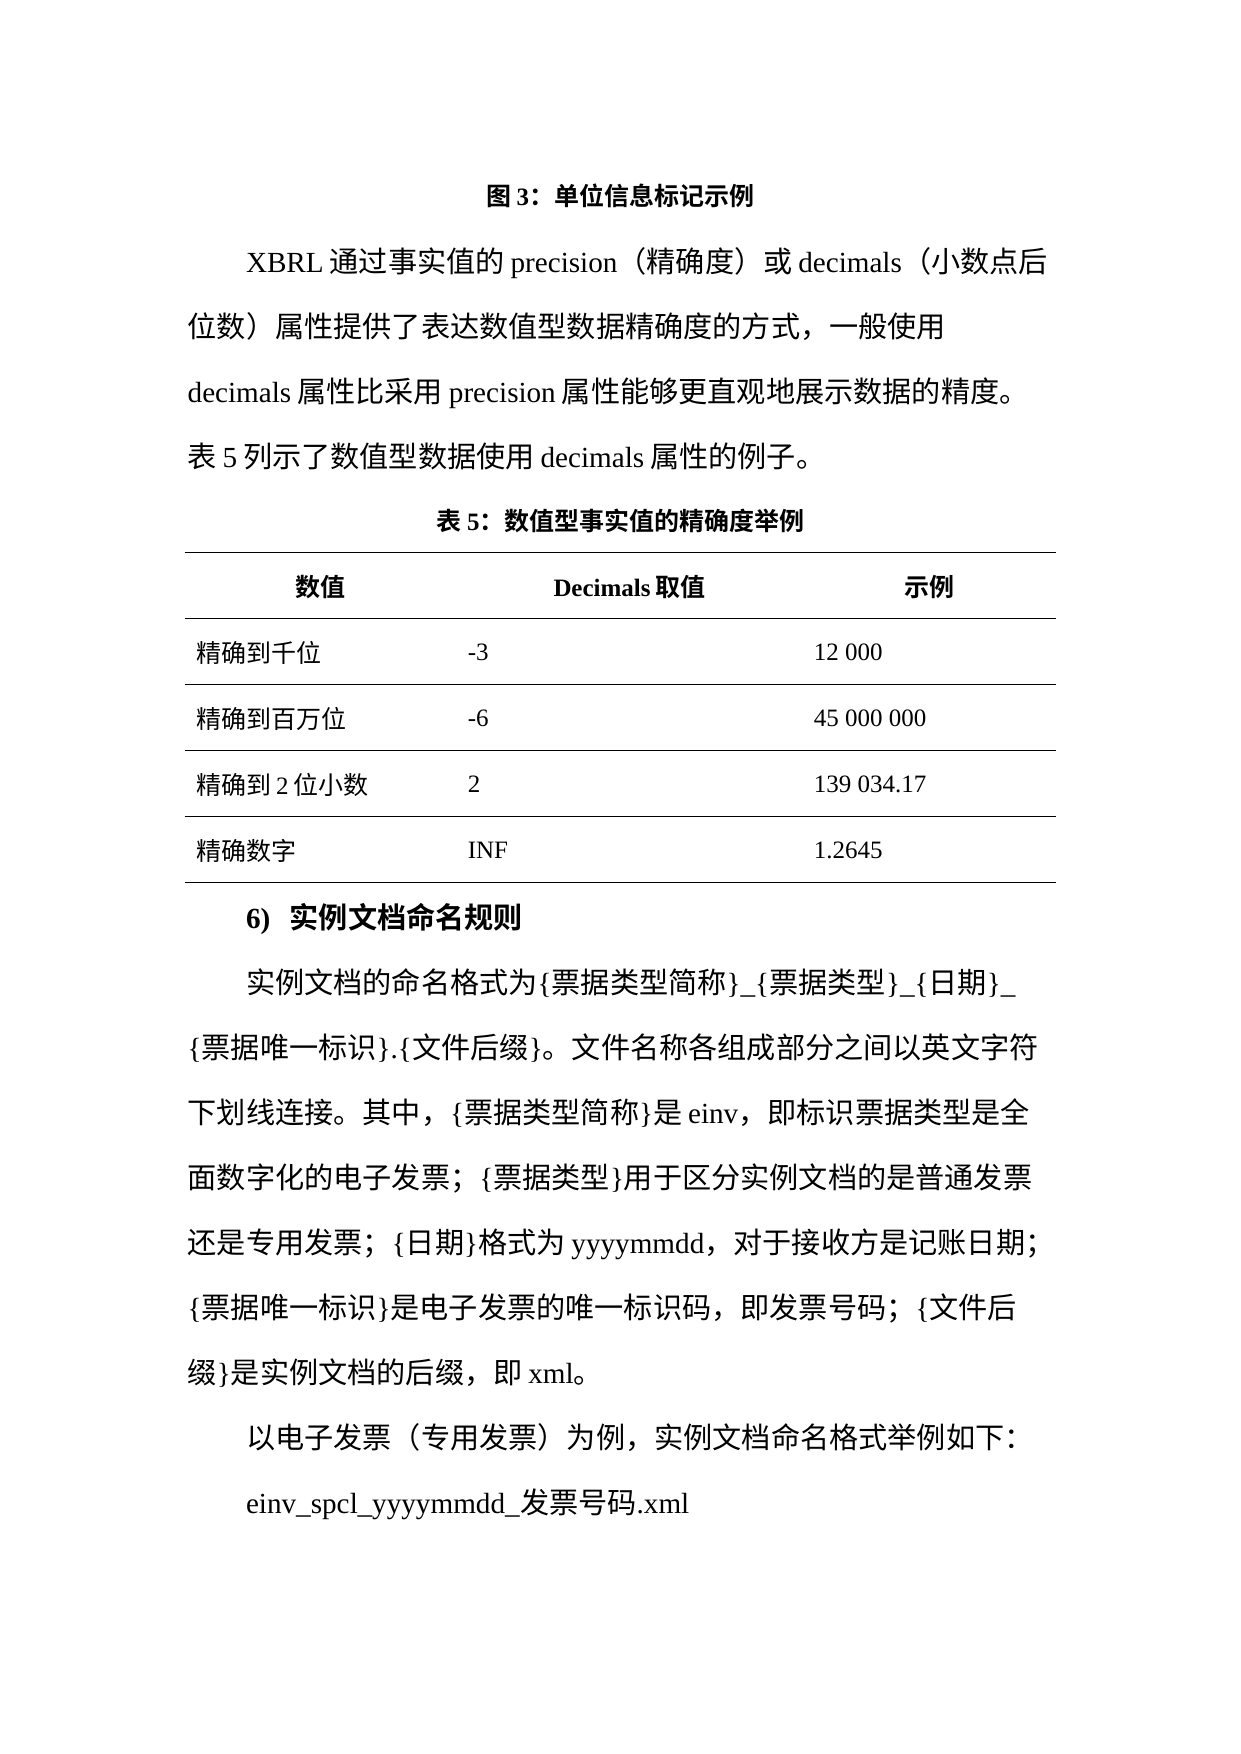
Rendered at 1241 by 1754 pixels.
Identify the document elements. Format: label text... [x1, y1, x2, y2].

table_cell 1.2645 [802, 817, 1056, 882]
table_header Decimals取值 [456, 553, 802, 618]
text einv_spcl_yyyymmdd_发票号码.xml [187, 1468, 1053, 1533]
table_cell 精确到千位 [185, 619, 456, 684]
table_cell 精确到2位小数 [185, 751, 456, 816]
list 实例文档命名规则 [246, 883, 1053, 948]
table_header 示例 [802, 553, 1056, 618]
text 表 5：数值型事实值的精确度举例 [187, 487, 1053, 552]
table_cell -6 [456, 685, 802, 750]
table_cell 139 034.17 [802, 751, 1056, 816]
table_cell 精确到百万位 [185, 685, 456, 750]
table_cell 2 [456, 751, 802, 816]
table_cell 12 000 [802, 619, 1056, 684]
table_cell INF [456, 817, 802, 882]
text 以电子发票（专用发票）为例，实例文档命名格式举例如下： [187, 1403, 1053, 1468]
text 图3：单位信息标记示例 [187, 162, 1053, 227]
table_cell -3 [456, 619, 802, 684]
table_header 数值 [185, 553, 456, 618]
table_cell 45 000 000 [802, 685, 1056, 750]
table_cell 精确数字 [185, 817, 456, 882]
text 实例文档的命名格式为{票据类型简称}_{票据类型}_{日期}_{票据唯一标识}.{文件后缀}。文件名称各组成部分之间以英文字符下划线连接。其中，{票据类型简称}是einv，即标识票据类型是全面数字化的电子发票；{票据类型}用于区分实例文档的是普通发票还是专用发票；{日期}格式为yyyymmdd，对于接收方是记账日期；{票据唯一标识}是电子发票的唯一标识码，即发票号码；{文件后缀}是实例文档的后缀，即xml。 [187, 948, 1053, 1403]
text XBRL通过事实值的precision（精确度）或decimals（小数点后位数）属性提供了表达数值型数据精确度的方式，一般使用decimals属性比采用precision属性能够更直观地展示数据的精度。表5列示了数值型数据使用decimals属性的例子。 [187, 227, 1053, 487]
